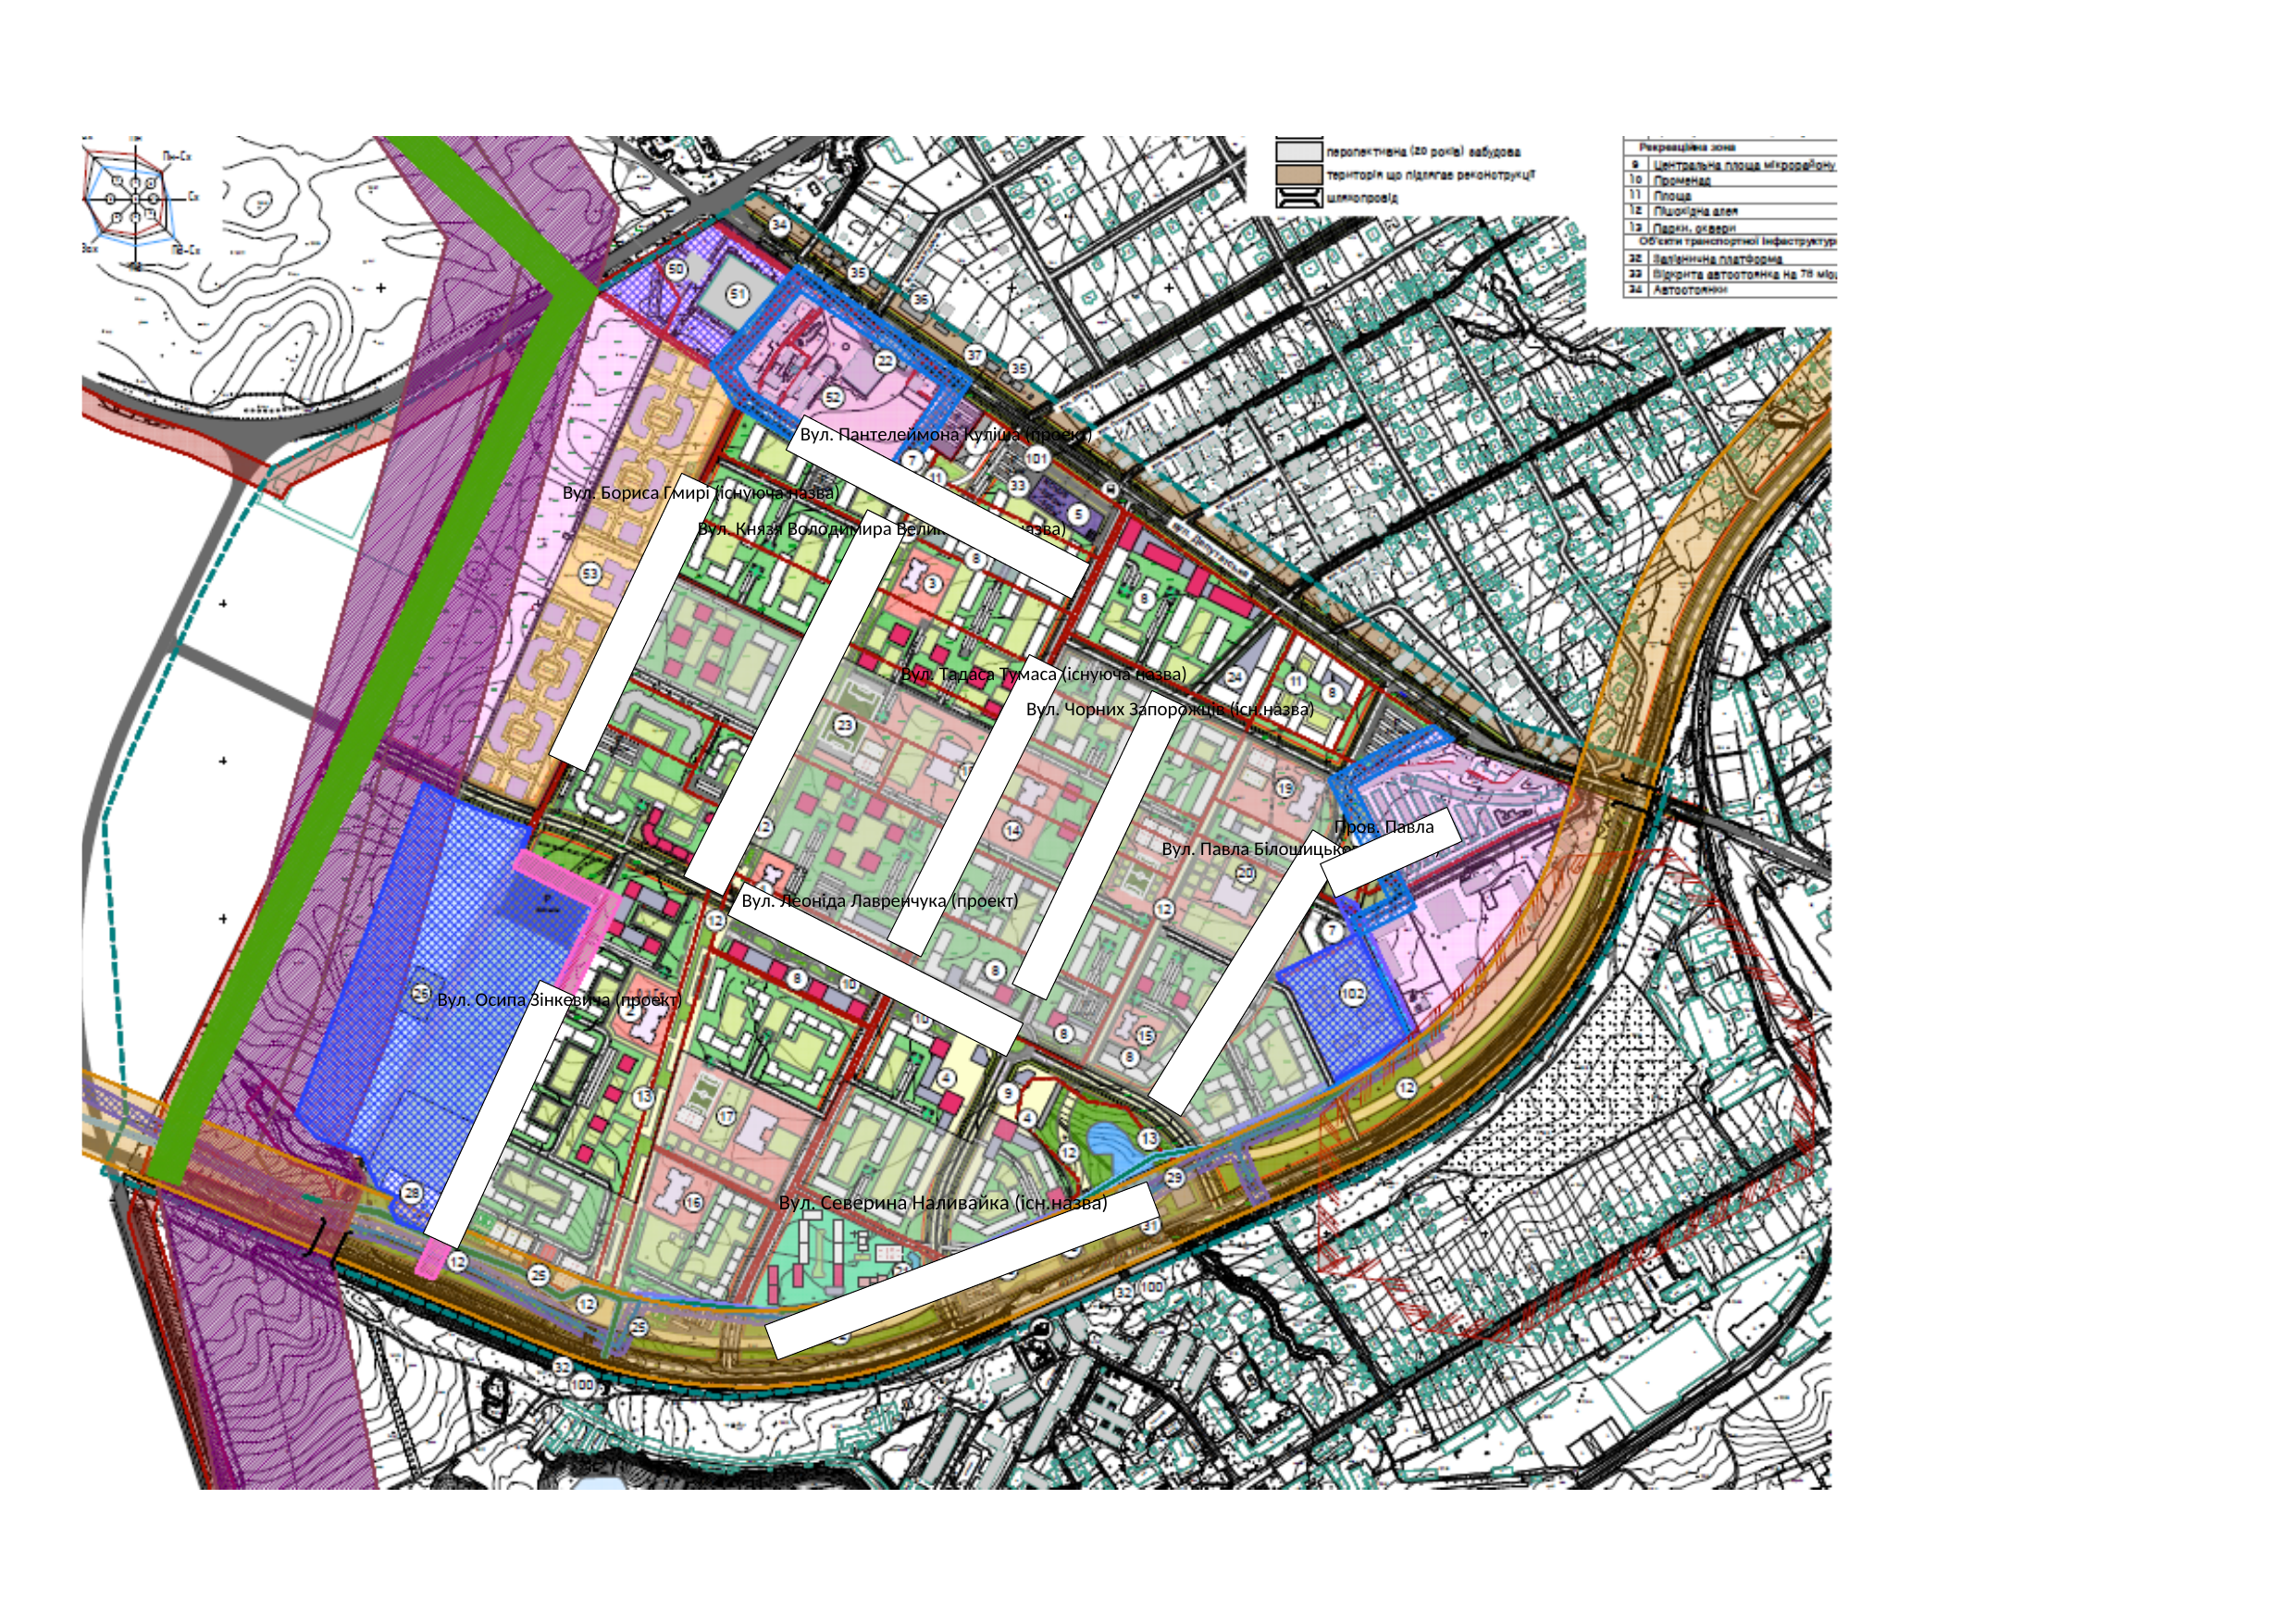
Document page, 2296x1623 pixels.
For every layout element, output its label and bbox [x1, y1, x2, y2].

picture [81, 136, 1838, 1490]
